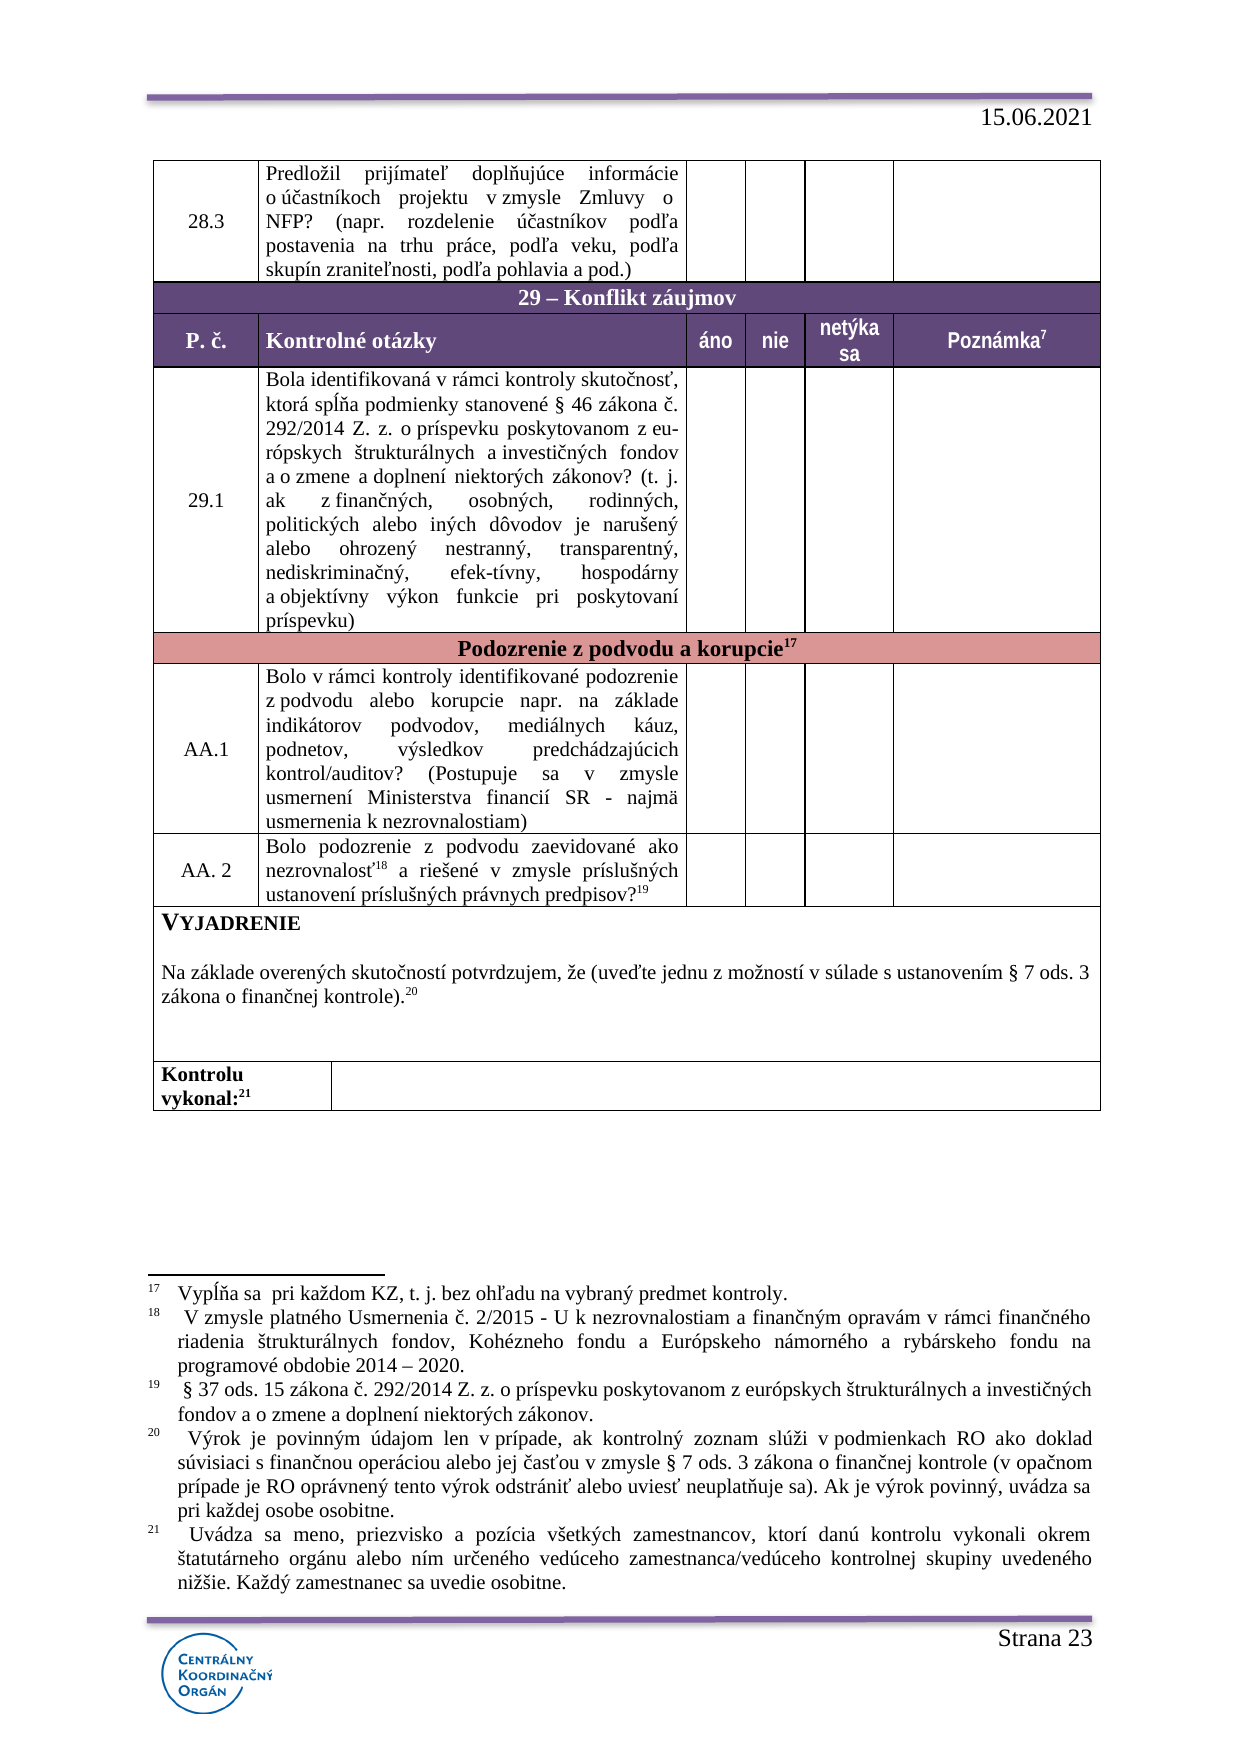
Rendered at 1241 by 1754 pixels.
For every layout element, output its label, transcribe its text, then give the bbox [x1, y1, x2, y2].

table_cell Kontrolu vykonal: [154, 1062, 331, 1110]
table_cell netýka sa [806, 314, 893, 366]
table_cell Bolo v rámci kontroly identifikované podozrenie z podvodu alebo korupcie napr. na základe indikátorov podvodov, mediálnych káuz, podnetov, výsledkov predchádzajúcich kontrol/auditov? (Postupuje sa v zmysle usmernení Ministerstva financií SR - najmä usmernenia k nezrovnalostiam) [259, 664, 686, 833]
table_cell nie [746, 314, 804, 366]
table_cell [806, 834, 893, 906]
table_cell [687, 834, 745, 906]
table_cell [332, 1062, 1100, 1110]
table_cell [687, 161, 745, 281]
table_cell [746, 834, 804, 906]
table_cell Podozrenie z podvodu a korupcie [154, 633, 1100, 663]
table_cell [746, 368, 804, 632]
table_cell AA. 2 [154, 834, 258, 906]
table_cell [894, 368, 1100, 632]
table_cell Poznámka7 [894, 314, 1100, 366]
table_cell VYJADRENIE Na základe overených skutočností potvrdzujem, že (uveďte jednu z možností v súlade s ustanovením § 7 ods. 3 zákona o finančnej kontrole). [154, 907, 1100, 1061]
table_cell [806, 161, 893, 281]
picture [159, 1631, 272, 1713]
table_cell AA.1 [154, 664, 258, 833]
table_cell [687, 368, 745, 632]
table_cell 28.3 [154, 161, 258, 281]
table_cell [894, 664, 1100, 833]
table_cell [746, 161, 804, 281]
table_cell 29 – Konflikt záujmov [154, 283, 1100, 313]
table_cell [746, 664, 804, 833]
table_cell [894, 834, 1100, 906]
table_cell P. č. [154, 314, 258, 366]
table_cell 29.1 [154, 368, 258, 632]
table_cell [894, 161, 1100, 281]
table_cell [806, 664, 893, 833]
table_cell [687, 664, 745, 833]
table_cell áno [687, 314, 745, 366]
table_cell Bola identifikovaná v rámci kontroly skutočnosť, ktorá spĺňa podmienky stanovené § 46 zákona č. 292/2014 Z. z. o príspevku poskytovanom z eu-rópskych štrukturálnych a investičných fondov a o zmene a doplnení niektorých zákonov? (t. j. ak z finančných, osobných, rodinných, politických alebo iných dôvodov je narušený alebo ohrozený nestranný, transparentný, nediskriminačný, efek-tívny, hospodárny a objektívny výkon funkcie pri poskytovaní príspevku) [259, 368, 686, 632]
table_cell Bolo podozrenie z podvodu zaevidované ako nezrovnalosť a riešené v zmysle príslušných ustanovení príslušných právnych predpisov? [259, 834, 686, 906]
table_cell Kontrolné otázky [259, 314, 686, 366]
table_cell Predložil prijímateľ doplňujúce informácie o účastníkoch projektu v zmysle Zmluvy o NFP? (napr. rozdelenie účastníkov podľa postavenia na trhu práce, podľa veku, podľa skupín zraniteľnosti, podľa pohlavia a pod.) [259, 161, 686, 281]
table_cell [806, 368, 893, 632]
